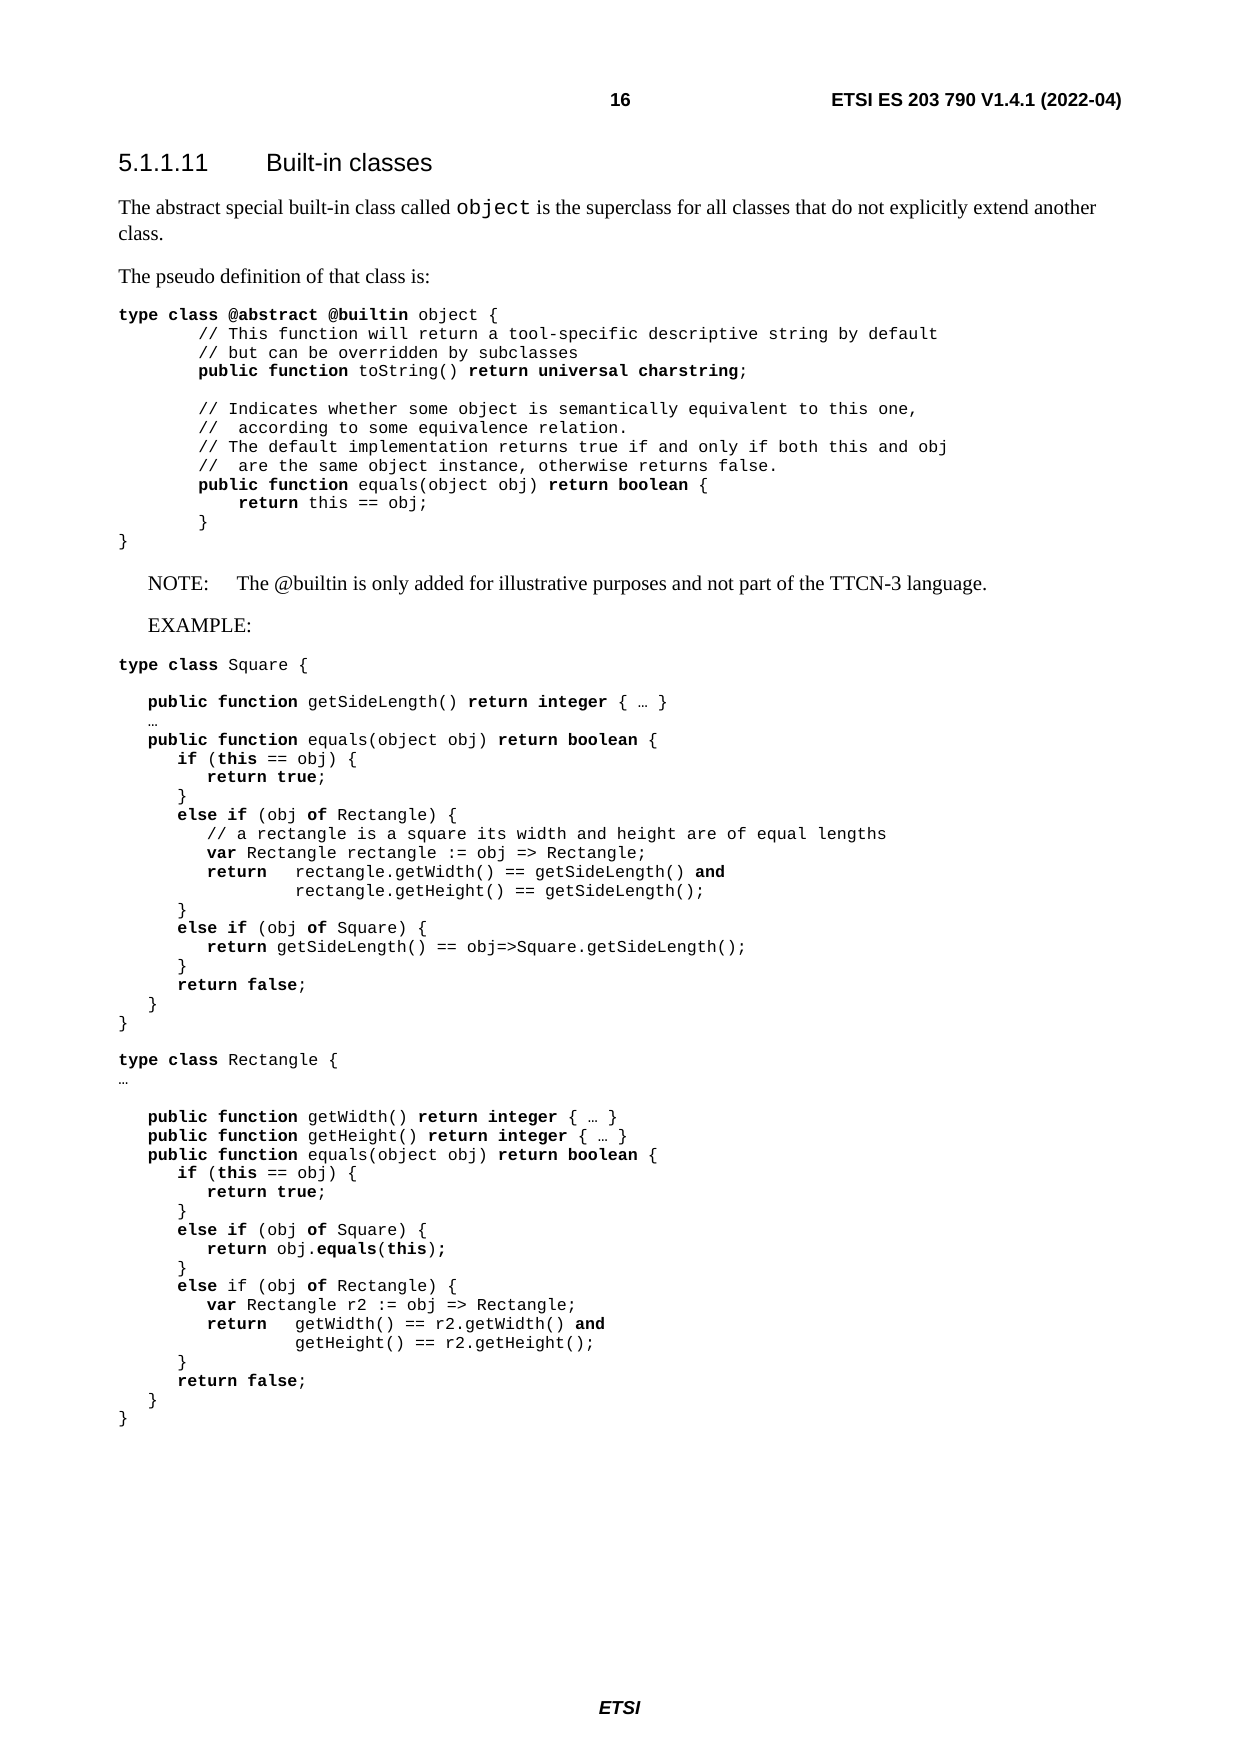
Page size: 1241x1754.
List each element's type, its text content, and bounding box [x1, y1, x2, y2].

text public function getSideLength() return integer { … } … public function equals(object obj) return boolean { if (this == obj) { return true; } else if (obj of Rectangle) { // a rectangle is a square its width and height are of equal lengths var Rectangle rectangle := obj => Rectangle; return rectangle.getWidth() == getSideLength() and rectangle.getHeight() == getSideLength(); } else if (obj of Square) { return getSideLength() == obj=>Square.getSideLength(); } return false; } } [118, 694, 1122, 1033]
text The pseudo definition of that class is: [118, 264, 1122, 288]
text // are the same object instance, otherwise returns false. [118, 457, 1122, 476]
text type class Square { [118, 656, 1122, 675]
text The abstract special built-in class called object is the superclass for all classes that do not explicitly extend another class. [118, 195, 1122, 245]
text // but can be overridden by subclasses public function toString() return universal charstring; [118, 344, 1122, 401]
text EXAMPLE: [148, 613, 1122, 637]
text // according to some equivalence relation. [118, 419, 1122, 438]
text } [118, 533, 1122, 552]
text // The default implementation returns true if and only if both this and obj [118, 438, 1122, 457]
text public function equals(object obj) return boolean { [118, 476, 1122, 495]
text } [118, 514, 1122, 533]
text // This function will return a tool-specific descriptive string by default [118, 325, 1122, 344]
text type class @abstract @builtin object { [118, 306, 1122, 325]
text return this == obj; [118, 495, 1122, 514]
text type class Rectangle { … public function getWidth() return integer { … } public function getHeight() return integer { … } public function equals(object obj) return boolean { if (this == obj) { return true; } else if (obj of Square) { return obj.equals(this); } else if (obj of Rectangle) { var Rectangle r2 := obj => Rectangle; return getWidth() == r2.getWidth() and getHeight() == r2.getHeight(); } return false; } } [118, 1052, 1122, 1429]
text // Indicates whether some object is semantically equivalent to this one, [118, 401, 1122, 419]
subtitle 5.1.1.11 Built-in classes [118, 148, 1122, 176]
text NOTE: The @builtin is only added for illustrative purposes and not part of the TTCN-3 language. [148, 570, 1122, 594]
